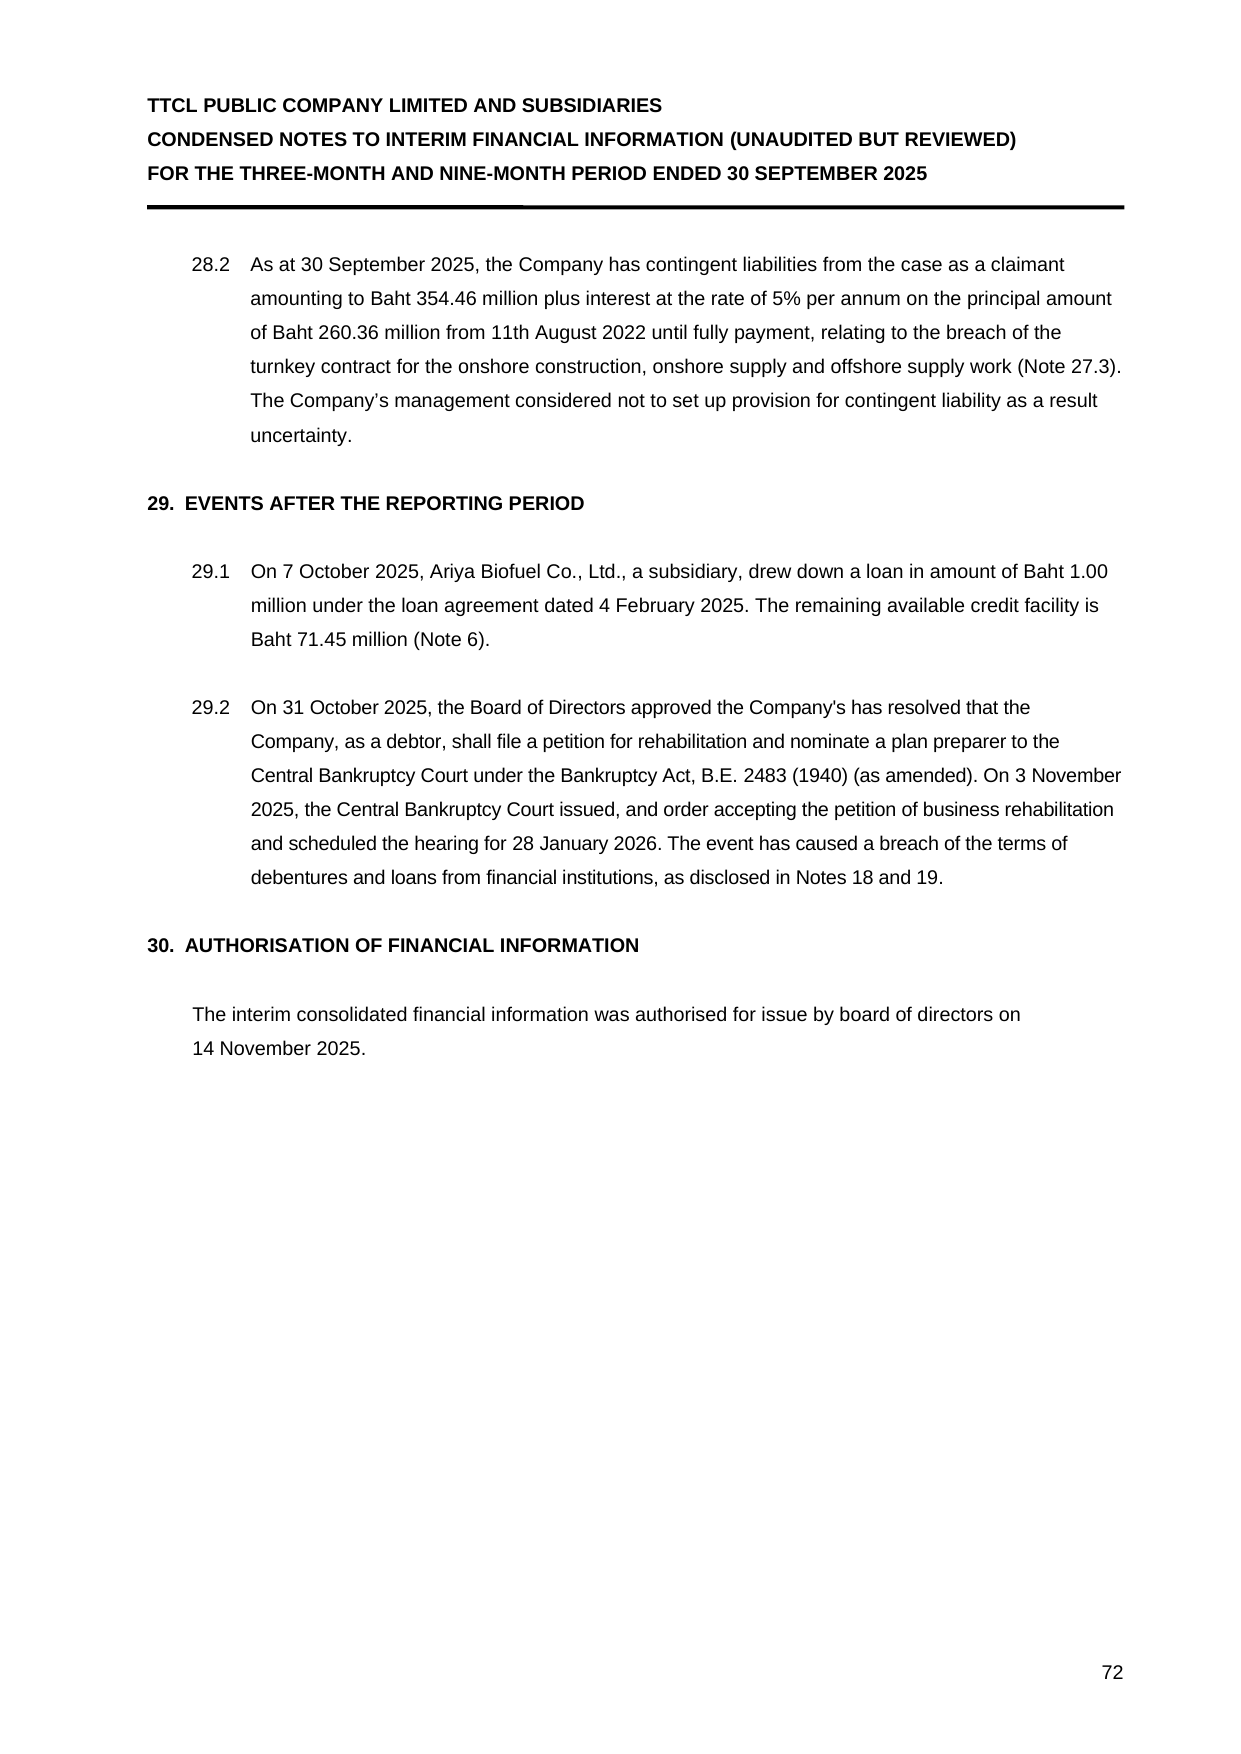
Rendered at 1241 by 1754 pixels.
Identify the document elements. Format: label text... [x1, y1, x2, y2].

list AUTHORISATION OF FINANCIAL INFORMATION [147, 934, 1123, 957]
list EVENTS AFTER THE REPORTING PERIOD [147, 492, 1123, 514]
list 29.2 On 31 October 2025, the Board of Directors approved the Company's has resolved that the Company, as a debtor, shall file a petition for rehabilitation and nominate a plan preparer to the Central Bankruptcy Court under the Bankruptcy Act, B.E. 2483 (1940) (as amended). On 3 November 2025, the Central Bankruptcy Court issued, and order accepting the petition of business rehabilitation and scheduled the hearing for 28 January 2026. The event has caused a breach of the terms of debentures and loans from financial institutions, as disclosed in Notes 18 and 19. [191, 696, 1123, 889]
list As at 30 September 2025, the Company has contingent liabilities from the case as a claimant amounting to Baht 354.46 million plus interest at the rate of 5% per annum on the principal amount of Baht 260.36 million from 11th August 2022 until fully payment, relating to the breach of the turnkey contract for the onshore construction, onshore supply and offshore supply work (Note 27.3). The Company’s management considered not to set up provision for contingent liability as a result uncertainty. [191, 253, 1123, 446]
list The interim consolidated financial information was authorised for issue by board of directors on 14 November 2025. [192, 1002, 1123, 1059]
list 29.1 On 7 October 2025, Ariya Biofuel Co., Ltd., a subsidiary, drew down a loan in amount of Baht 1.00 million under the loan agreement dated 4 February 2025. The remaining available credit facility is Baht 71.45 million (Note 6). [191, 560, 1123, 651]
